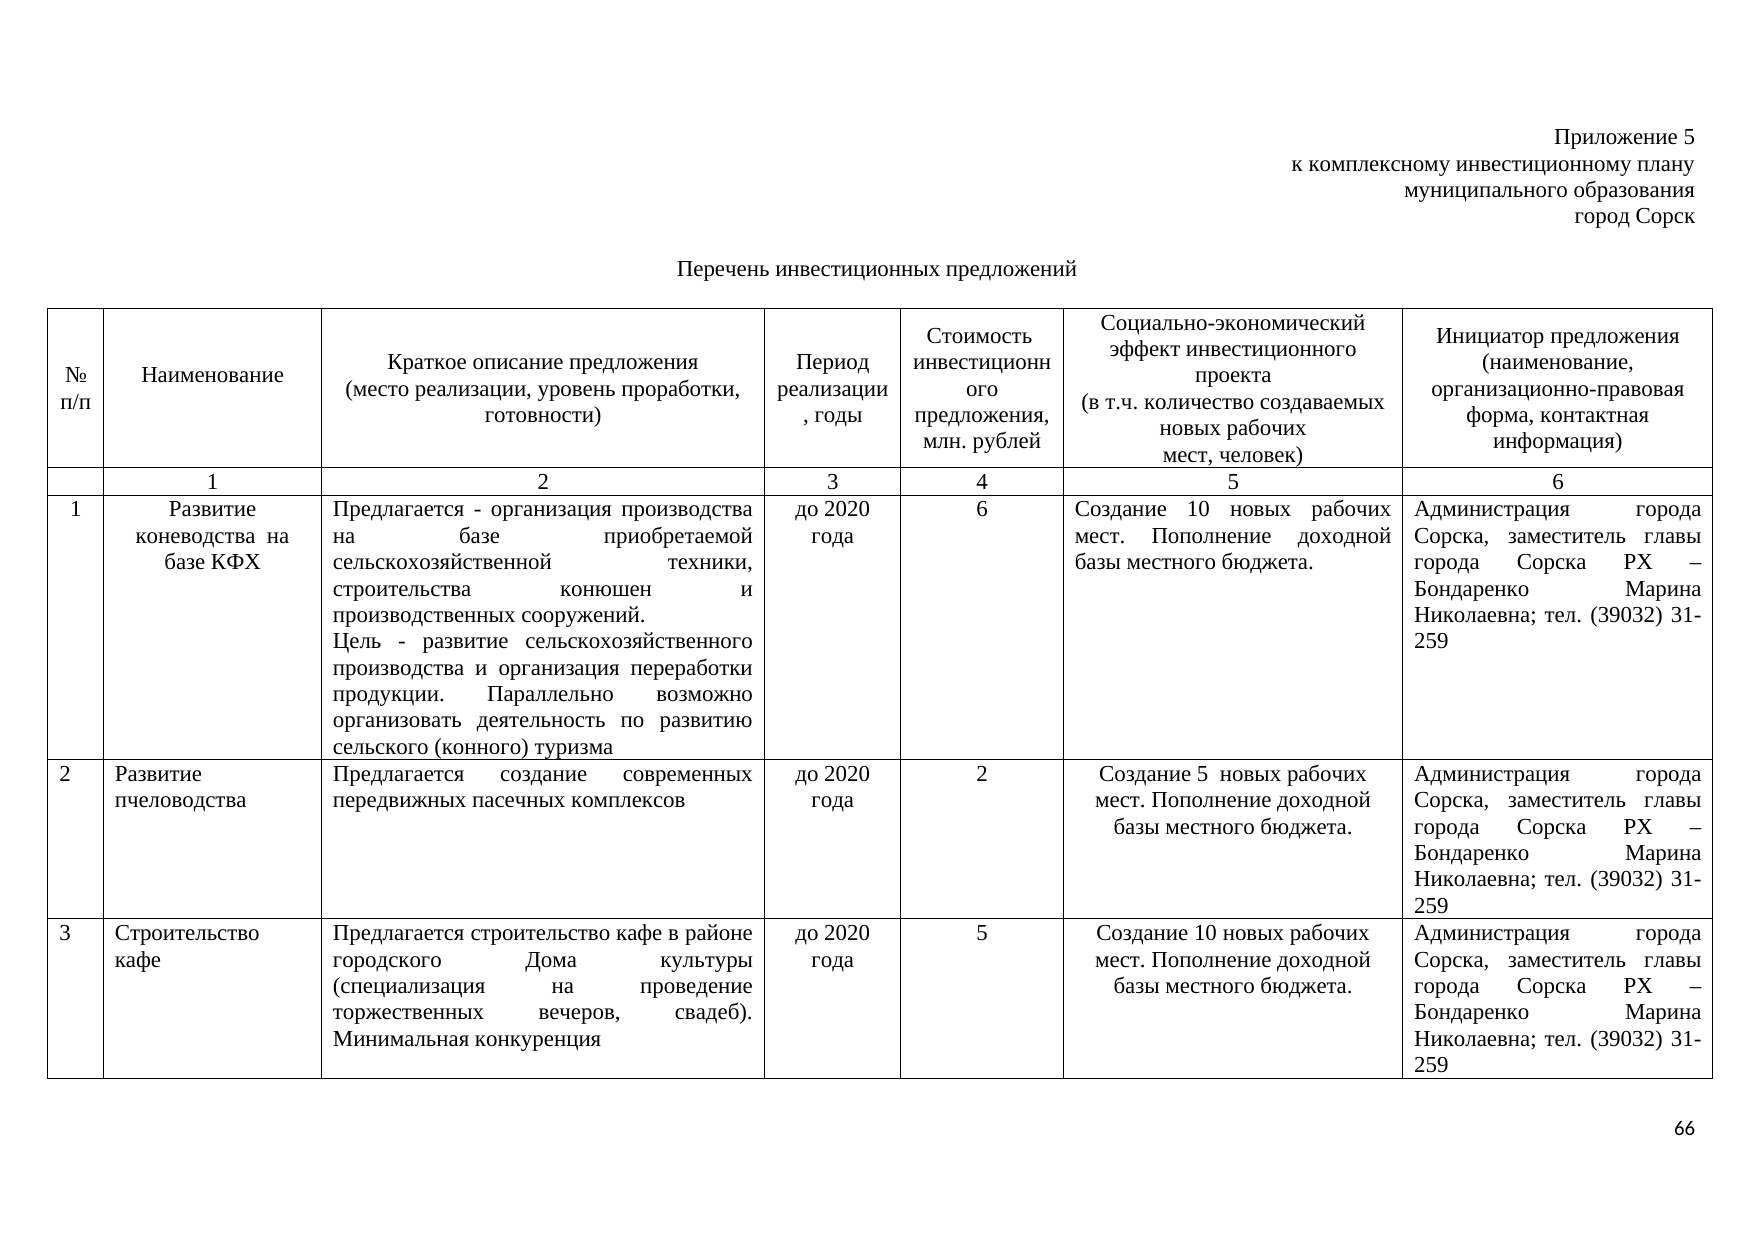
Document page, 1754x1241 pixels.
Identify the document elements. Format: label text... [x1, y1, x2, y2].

table_cell 2 [322, 468, 764, 494]
text муниципального образования [59, 176, 1695, 202]
table_cell 5 [1064, 468, 1402, 494]
table_cell 3 [48, 919, 103, 1077]
table_cell 6 [901, 496, 1063, 759]
table_cell Администрация города Сорска, заместитель главы города Сорска РХ – Бондаренко Марина Николаевна; тел. (39032) 31-259 [1403, 919, 1712, 1077]
table_header Социально-экономический эффект инвестиционного проекта (в т.ч. количество создаваемых новых рабочих мест, человек) [1064, 309, 1402, 467]
text город Сорск [59, 202, 1695, 229]
text Перечень инвестиционных предложений [59, 255, 1695, 281]
table_cell 1 [48, 496, 103, 759]
table_cell 2 [901, 760, 1063, 918]
table_cell 3 [765, 468, 900, 494]
table_cell 2 [48, 760, 103, 918]
table_cell Администрация города Сорска, заместитель главы города Сорска РХ – Бондаренко Марина Николаевна; тел. (39032) 31-259 [1403, 496, 1712, 759]
table_cell [48, 468, 103, 494]
table_header Наименование [104, 309, 321, 467]
table_cell Развитие пчеловодства [104, 760, 321, 918]
text к комплексному инвестиционному плану [59, 150, 1695, 176]
table_header Краткое описание предложения (место реализации, уровень проработки, готовности) [322, 309, 764, 467]
table_cell Предлагается строительство кафе в районе городского Дома культуры (специализация на проведение торжественных вечеров, свадеб). Минимальная конкуренция [322, 919, 764, 1077]
table_cell Создание 10 новых рабочих мест. Пополнение доходной базы местного бюджета. [1064, 496, 1402, 759]
table_cell до 2020 года [765, 760, 900, 918]
table_cell Развитие коневодства на базе КФХ [104, 496, 321, 759]
table_cell Строительство кафе [104, 919, 321, 1077]
table_header № п/п [48, 309, 103, 467]
table_cell Предлагается создание современных передвижных пасечных комплексов [322, 760, 764, 918]
table_header Стоимость инвестиционного предложения, млн. рублей [901, 309, 1063, 467]
table_cell 1 [104, 468, 321, 494]
table_cell Создание 10 новых рабочих мест. Пополнение доходной базы местного бюджета. [1064, 919, 1402, 1077]
table_cell до 2020 года [765, 496, 900, 759]
table_cell 5 [901, 919, 1063, 1077]
table_header Период реализации, годы [765, 309, 900, 467]
table_cell 6 [1403, 468, 1712, 494]
table_cell 4 [901, 468, 1063, 494]
table_cell до 2020 года [765, 919, 900, 1077]
table_cell Создание 5 новых рабочих мест. Пополнение доходной базы местного бюджета. [1064, 760, 1402, 918]
table_header Инициатор предложения (наименование, организационно-правовая форма, контактная информация) [1403, 309, 1712, 467]
text Приложение 5 [59, 123, 1695, 150]
table_cell Администрация города Сорска, заместитель главы города Сорска РХ – Бондаренко Марина Николаевна; тел. (39032) 31-259 [1403, 760, 1712, 918]
table_cell Предлагается - организация производства на базе приобретаемой сельскохозяйственной техники, строительства конюшен и производственных сооружений. Цель - развитие сельскохозяйственного производства и организация переработки продукции. Параллельно возможно организовать деятельность по развитию сельского (конного) туризма [322, 496, 764, 759]
